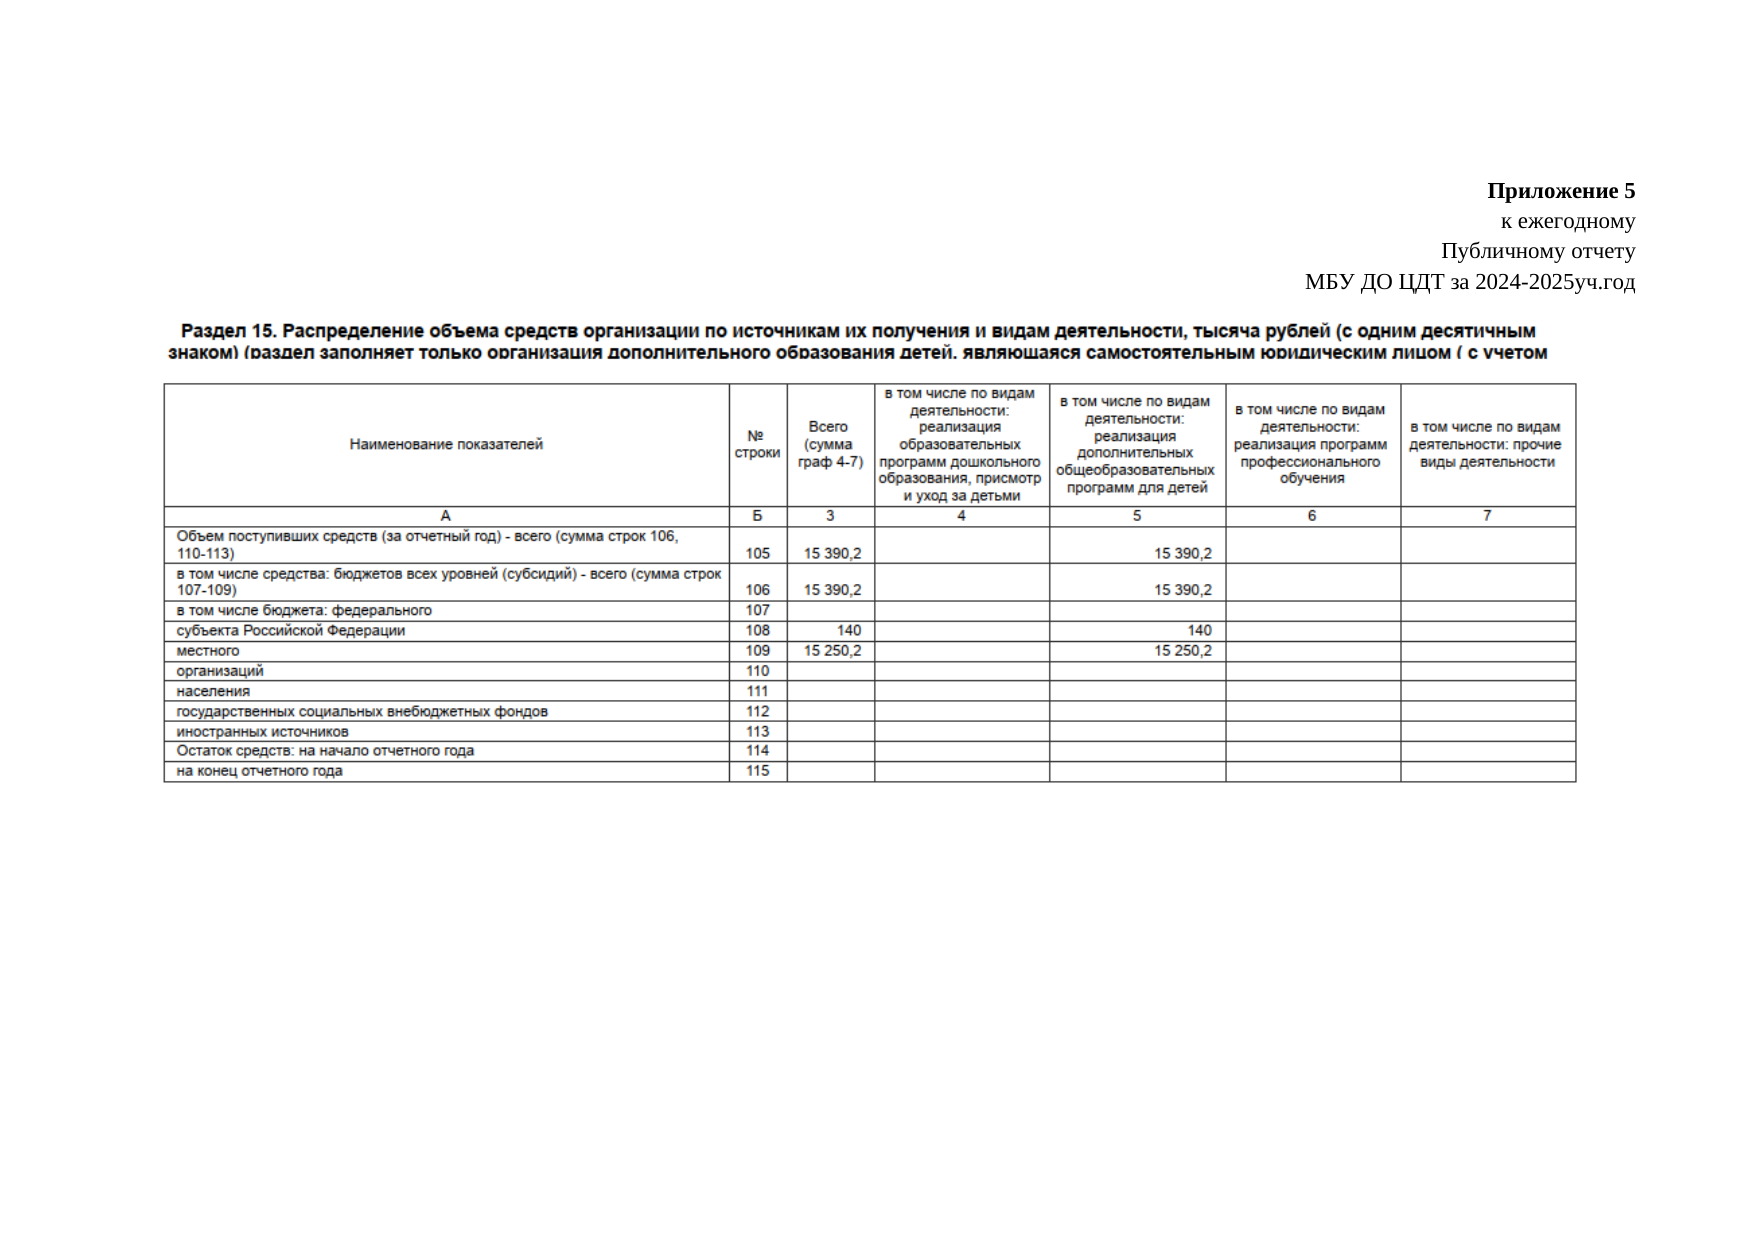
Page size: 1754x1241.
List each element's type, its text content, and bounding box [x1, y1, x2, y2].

text Публичному отчету [118, 238, 1636, 264]
text МБУ ДО ЦДТ за 2024-2025уч.год [118, 268, 1636, 294]
picture [118, 298, 1636, 896]
text Приложение 5 [118, 177, 1636, 203]
text к ежегодному [118, 207, 1636, 234]
